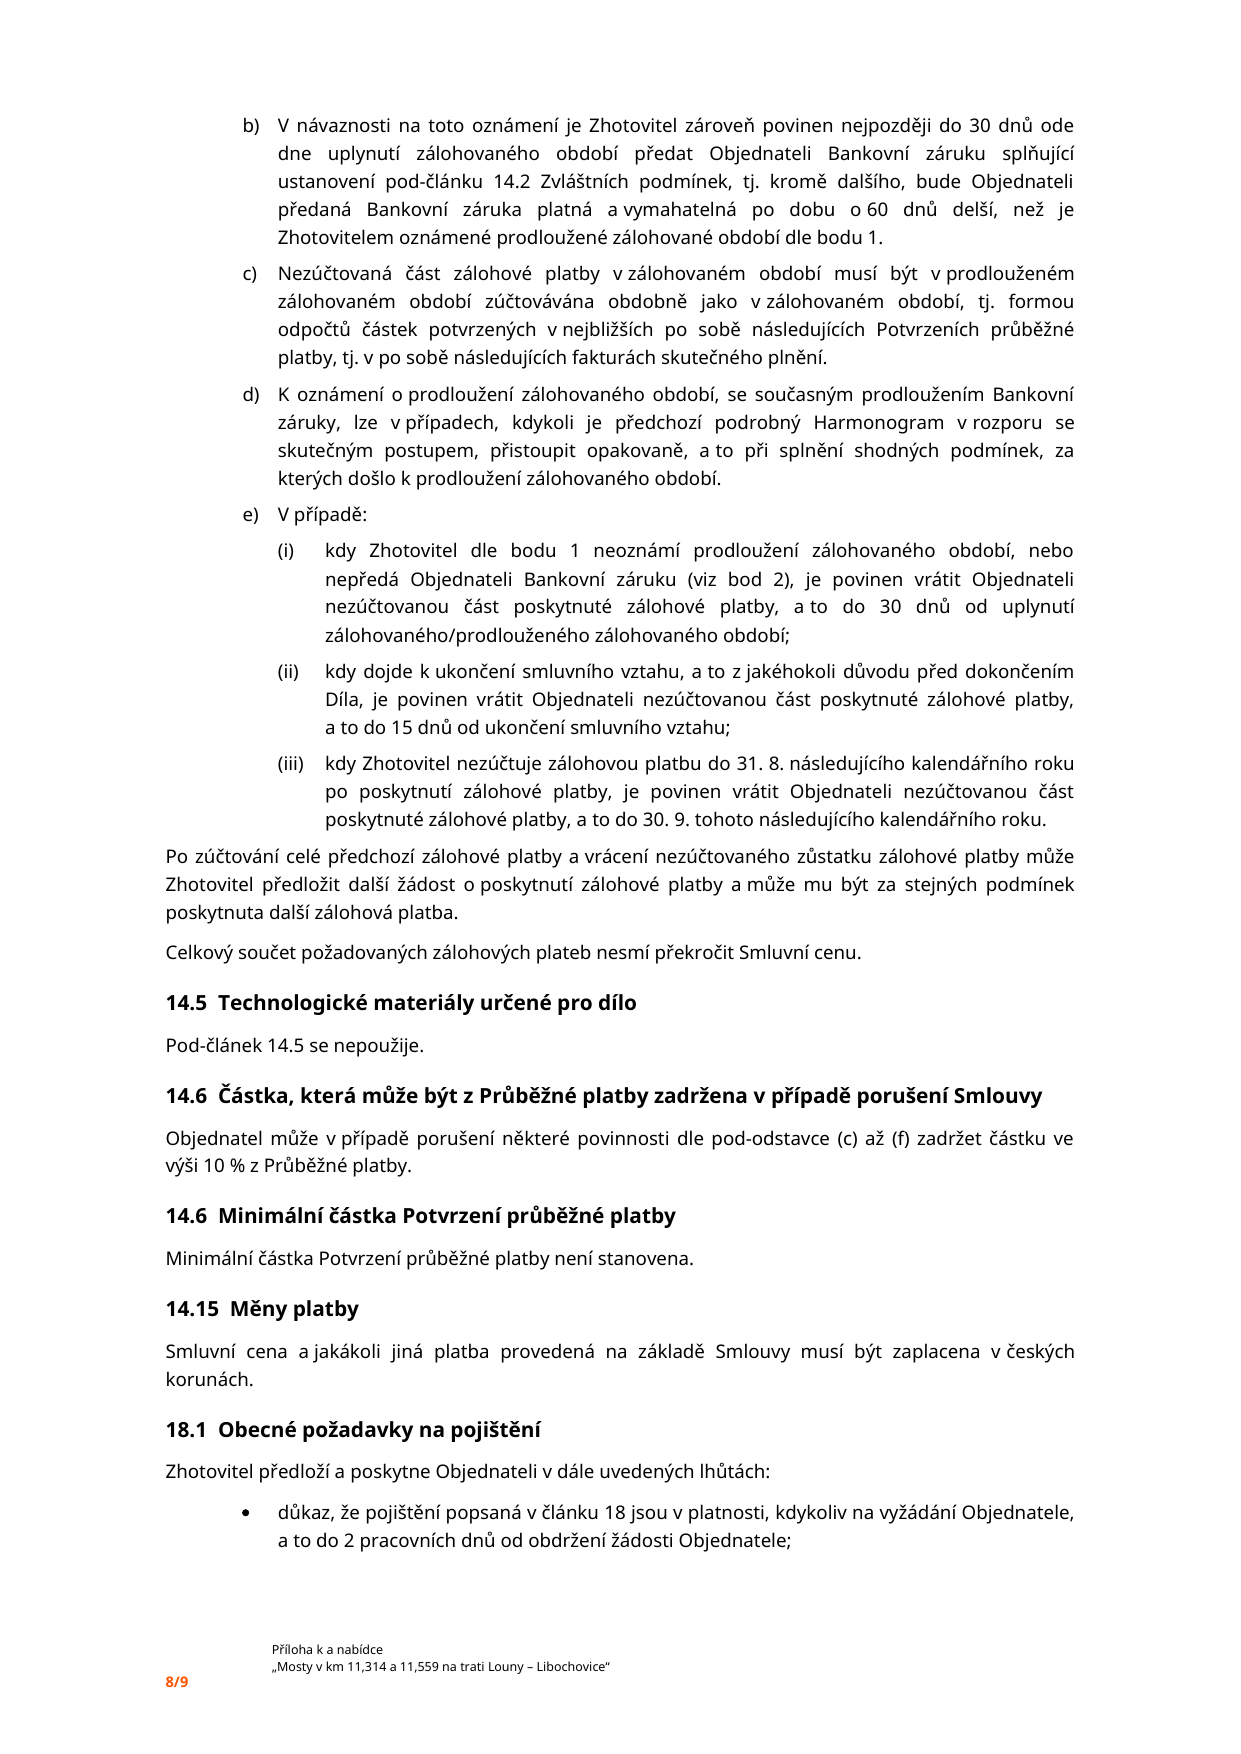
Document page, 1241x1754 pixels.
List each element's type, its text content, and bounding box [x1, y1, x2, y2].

text kdy dojde k ukončení smluvního vztahu, a to z jakéhokoli důvodu před dokončením Díla, je povinen vrátit Objednateli nezúčtovanou část poskytnuté zálohové platby, a to do 15 dnů od ukončení smluvního vztahu; [278, 658, 1075, 740]
text Pod-článek 14.5 se nepoužije. [165, 1032, 1075, 1058]
text K oznámení o prodloužení zálohovaného období, se současným prodloužením Bankovní záruky, lze v případech, kdykoli je předchozí podrobný Harmonogram v rozporu se skutečným postupem, přistoupit opakovaně, a to při splnění shodných podmínek, za kterých došlo k prodloužení zálohovaného období. [242, 381, 1075, 491]
text Po zúčtování celé předchozí zálohové platby a vrácení nezúčtovaného zůstatku zálohové platby může Zhotovitel předložit další žádost o poskytnutí zálohové platby a může mu být za stejných podmínek poskytnuta další zálohová platba. [165, 843, 1075, 924]
text Minimální částka Potvrzení průběžné platby není stanovena. [165, 1245, 1075, 1271]
text Celkový součet požadovaných zálohových plateb nesmí překročit Smluvní cenu. [165, 939, 1075, 965]
text 14.15 Měny platby [165, 1294, 1075, 1323]
text 14.6 Minimální částka Potvrzení průběžné platby [165, 1202, 1075, 1230]
text Smluvní cena a jakákoli jiná platba provedená na základě Smlouvy musí být zaplacena v českých korunách. [165, 1338, 1075, 1392]
text kdy Zhotovitel dle bodu 1 neoznámí prodloužení zálohovaného období, nebo nepředá Objednateli Bankovní záruku (viz bod 2), je povinen vrátit Objednateli nezúčtovanou část poskytnuté zálohové platby, a to do 30 dnů od uplynutí zálohovaného/prodlouženého zálohovaného období; [278, 538, 1075, 647]
text Objednatel může v případě porušení některé povinnosti dle pod-odstavce (c) až (f) zadržet částku ve výši 10 % z Průběžné platby. [165, 1125, 1075, 1178]
text Zhotovitel předloží a poskytne Objednateli v dále uvedených lhůtách: [165, 1459, 1075, 1484]
text důkaz, že pojištění popsaná v článku 18 jsou v platnosti, kdykoliv na vyžádání Objednatele, a to do 2 pracovních dnů od obdržení žádosti Objednatele; [242, 1499, 1075, 1553]
text kdy Zhotovitel nezúčtuje zálohovou platbu do 31. 8. následujícího kalendářního roku po poskytnutí zálohové platby, je povinen vrátit Objednateli nezúčtovanou část poskytnuté zálohové platby, a to do 30. 9. tohoto následujícího kalendářního roku. [278, 751, 1075, 832]
text V případě: [242, 501, 1075, 527]
text 14.5 Technologické materiály určené pro dílo [165, 988, 1075, 1017]
text 14.6 Částka, která může být z Průběžné platby zadržena v případě porušení Smlouvy [165, 1081, 1075, 1109]
text 18.1 Obecné požadavky na pojištění [165, 1415, 1075, 1443]
text Nezúčtovaná část zálohové platby v zálohovaném období musí být v prodlouženém zálohovaném období zúčtovávána obdobně jako v zálohovaném období, tj. formou odpočtů částek potvrzených v nejbližších po sobě následujících Potvrzeních průběžné platby, tj. v po sobě následujících fakturách skutečného plnění. [242, 261, 1075, 370]
text V návaznosti na toto oznámení je Zhotovitel zároveň povinen nejpozději do 30 dnů ode dne uplynutí zálohovaného období předat Objednateli Bankovní záruku splňující ustanovení pod-článku 14.2 Zvláštních podmínek, tj. kromě dalšího, bude Objednateli předaná Bankovní záruka platná a vymahatelná po dobu o 60 dnů delší, než je Zhotovitelem oznámené prodloužené zálohované období dle bodu 1. [242, 112, 1075, 250]
